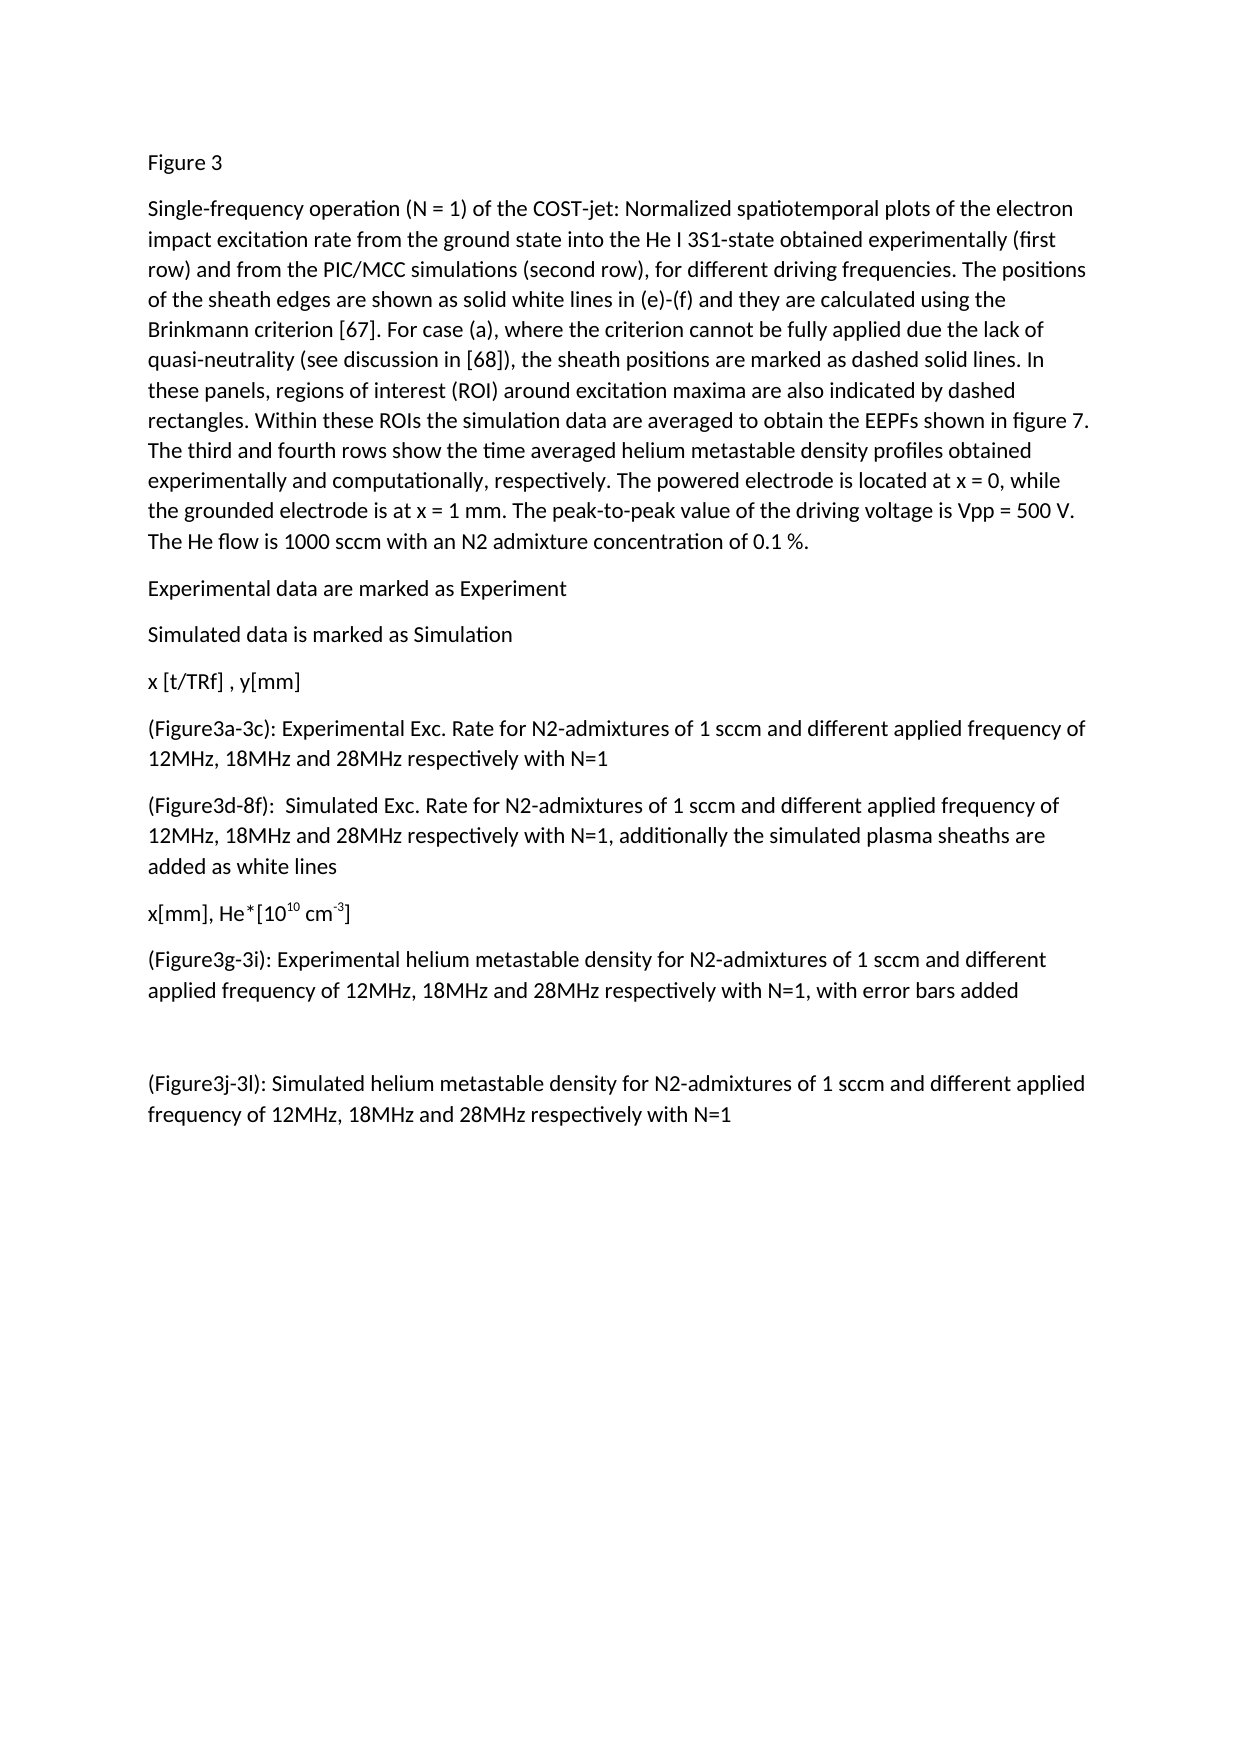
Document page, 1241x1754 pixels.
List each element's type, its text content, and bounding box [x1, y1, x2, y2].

text (Figure3d-8f): Simulated Exc. Rate for N2-admixtures of 1 sccm and different applied frequency of 12MHz, 18MHz and 28MHz respectively with N=1, additionally the simulated plasma sheaths are added as white lines [148, 791, 1093, 880]
text Simulated data is marked as Simulation [148, 621, 1093, 648]
text x [t/TRf] , y[mm] [148, 667, 1093, 695]
text Figure 3 [148, 148, 1093, 176]
text (Figure3j-3l): Simulated helium metastable density for N2-admixtures of 1 sccm and different applied frequency of 12MHz, 18MHz and 28MHz respectively with N=1 [148, 1069, 1093, 1128]
text (Figure3g-3i): Experimental helium metastable density for N2-admixtures of 1 sccm and different applied frequency of 12MHz, 18MHz and 28MHz respectively with N=1, with error bars added [148, 946, 1093, 1004]
text (Figure3a-3c): Experimental Exc. Rate for N2-admixtures of 1 sccm and different applied frequency of 12MHz, 18MHz and 28MHz respectively with N=1 [148, 714, 1093, 772]
text Experimental data are marked as Experiment [148, 574, 1093, 602]
text x[mm], He*[1010 cm-3] [148, 899, 1093, 927]
text Single-frequency operation (N = 1) of the COST-jet: Normalized spatiotemporal plots of the electron impact excitation rate from the ground state into the He I 3S1-state obtained experimentally (first row) and from the PIC/MCC simulations (second row), for different driving frequencies. The positions of the sheath edges are shown as solid white lines in (e)-(f) and they are calculated using the Brinkmann criterion [67]. For case (a), where the criterion cannot be fully applied due the lack of quasi-neutrality (see discussion in [68]), the sheath positions are marked as dashed solid lines. In these panels, regions of interest (ROI) around excitation maxima are also indicated by dashed rectangles. Within these ROIs the simulation data are averaged to obtain the EEPFs shown in figure 7. The third and fourth rows show the time averaged helium metastable density profiles obtained experimentally and computationally, respectively. The powered electrode is located at x = 0, while the grounded electrode is at x = 1 mm. The peak-to-peak value of the driving voltage is Vpp = 500 V. The He flow is 1000 sccm with an N2 admixture concentration of 0.1 %. [148, 194, 1093, 555]
